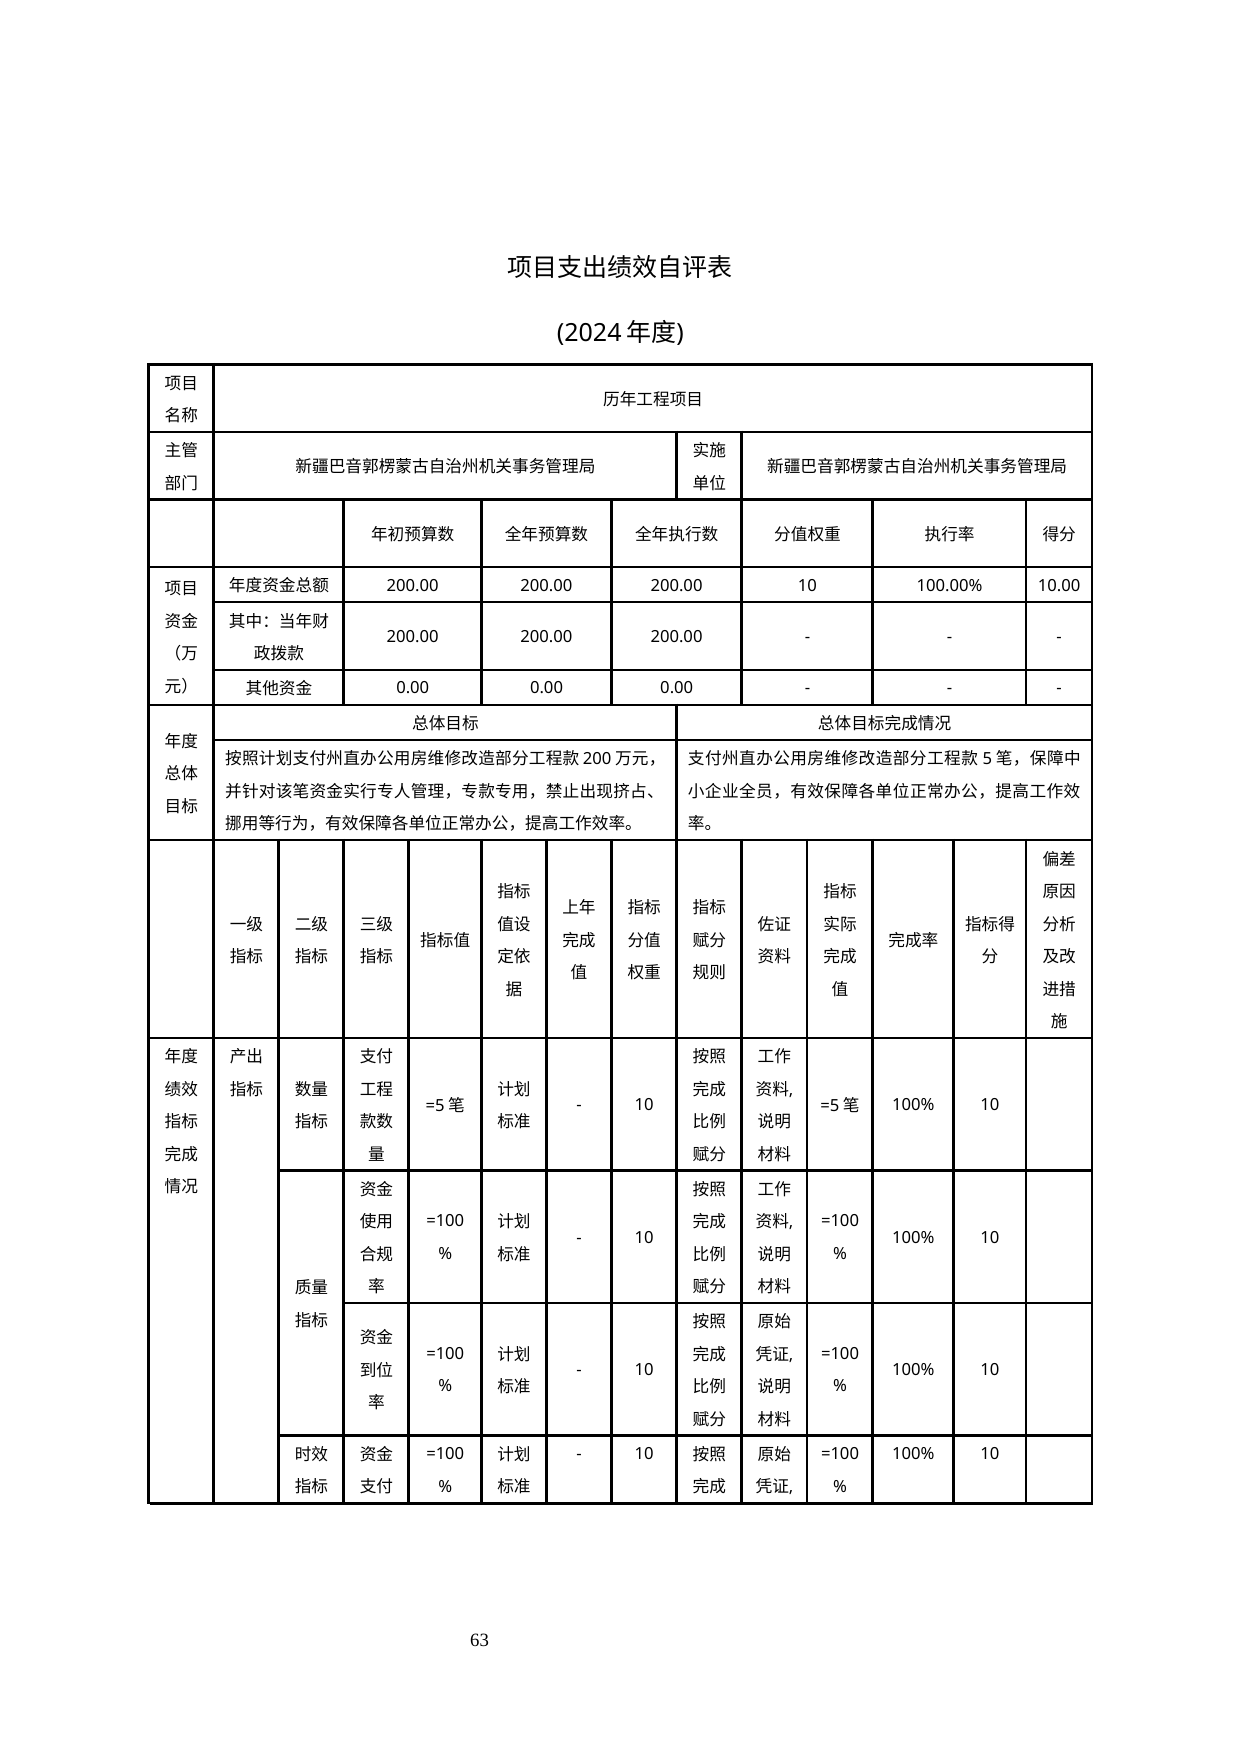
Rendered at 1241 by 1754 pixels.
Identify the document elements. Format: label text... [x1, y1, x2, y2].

table_cell [1027, 1304, 1091, 1434]
table_cell 0.00 [345, 671, 480, 703]
table_cell 支付州直办公用房维修改造部分工程款5笔，保障中小企业全员，有效保障各单位正常办公，提高工作效率。 [678, 741, 1091, 839]
table_cell 计划标准 [483, 1304, 545, 1434]
table_cell 计划标准 [483, 1437, 545, 1502]
table_header 项目支出绩效自评表 [148, 233, 1092, 298]
table_cell 10 [613, 1304, 675, 1434]
table_cell - [874, 603, 1025, 668]
table_cell 年度绩效指标完成情况 [150, 1039, 212, 1502]
table_cell 产出指标 [215, 1039, 277, 1502]
table_cell 总体目标完成情况 [678, 706, 1091, 739]
table_cell 10 [955, 1172, 1025, 1302]
table_cell 一级指标 [215, 841, 277, 1036]
table_cell [150, 501, 212, 566]
table_cell 全年预算数 [483, 501, 610, 566]
table_cell - [743, 671, 871, 703]
table_cell 200.00 [613, 568, 740, 601]
table_cell - [1027, 603, 1091, 668]
table_cell [215, 501, 342, 566]
table_cell =100% [808, 1304, 871, 1434]
table_cell 200.00 [613, 603, 740, 668]
table_cell (2024年度) [148, 298, 1092, 363]
table_cell 年度资金总额 [215, 568, 342, 601]
table_cell 完成率 [874, 841, 952, 1036]
table_cell 计划标准 [483, 1172, 545, 1302]
table_cell 200.00 [483, 603, 610, 668]
table_cell [150, 841, 212, 1036]
table_cell =100% [808, 1172, 871, 1302]
table_cell [1027, 1172, 1091, 1302]
table_cell 其中：当年财政拨款 [215, 603, 342, 668]
table_cell 10 [613, 1039, 675, 1169]
table_cell 得分 [1027, 501, 1091, 566]
table_cell =100% [410, 1172, 480, 1302]
table_cell 原始凭证,说明材料 [743, 1437, 806, 1502]
table_cell =5笔 [410, 1039, 480, 1169]
table_cell - [548, 1304, 610, 1434]
table_cell 工作资料,说明材料 [743, 1039, 806, 1169]
table_cell - [548, 1172, 610, 1302]
table_cell 100.00% [874, 568, 1025, 601]
table_cell 实施单位 [678, 433, 740, 498]
table_cell - [548, 1039, 610, 1169]
table_cell 200.00 [483, 568, 610, 601]
table_cell 原始凭证,说明材料 [743, 1304, 806, 1434]
table_cell 总体目标 [215, 706, 675, 739]
table_cell 按照完成比例赋分 [678, 1039, 740, 1169]
table_cell - [743, 603, 871, 668]
table_cell [1027, 1039, 1091, 1169]
table_cell 10 [613, 1172, 675, 1302]
table_cell 100% [874, 1304, 952, 1434]
table_cell 二级指标 [280, 841, 342, 1036]
table_cell 历年工程项目 [215, 366, 1091, 431]
table_cell 100% [874, 1172, 952, 1302]
table_cell [1027, 1437, 1091, 1502]
table_cell 按照计划支付州直办公用房维修改造部分工程款200万元，并针对该笔资金实行专人管理，专款专用，禁止出现挤占、挪用等行为，有效保障各单位正常办公，提高工作效率。 [215, 741, 675, 839]
table_cell 资金到位率 [345, 1304, 407, 1434]
table_cell 支付工程款数量 [345, 1039, 407, 1169]
table_cell 时效指标 [280, 1437, 342, 1502]
table_cell 指标值 [410, 841, 480, 1036]
table_cell 新疆巴音郭楞蒙古自治州机关事务管理局 [743, 433, 1091, 498]
table_cell 新疆巴音郭楞蒙古自治州机关事务管理局 [215, 433, 675, 498]
table_cell 100% [874, 1039, 952, 1169]
table_cell 佐证资料 [743, 841, 806, 1036]
table_cell 全年执行数 [613, 501, 740, 566]
table_cell 10 [613, 1437, 675, 1502]
table_cell 项目名称 [150, 366, 212, 431]
table_cell =100% [410, 1304, 480, 1434]
table_cell - [1027, 671, 1091, 703]
table_cell 上年完成值 [548, 841, 610, 1036]
table_cell 计划标准 [483, 1039, 545, 1169]
table_cell 200.00 [345, 603, 480, 668]
table_cell 0.00 [483, 671, 610, 703]
table_cell 年度总体目标 [150, 706, 212, 839]
table_cell 偏差原因分析及改进措施 [1027, 841, 1091, 1036]
table_cell 200.00 [345, 568, 480, 601]
table_cell 0.00 [613, 671, 740, 703]
table_cell 指标实际完成值 [808, 841, 871, 1036]
table_cell 三级指标 [345, 841, 407, 1036]
table_cell 数量指标 [280, 1039, 342, 1169]
table_cell 指标得分 [955, 841, 1025, 1036]
table_cell 按照完成比例赋分 [678, 1437, 740, 1502]
table_cell 10 [955, 1437, 1025, 1502]
table_cell 指标值设定依据 [483, 841, 545, 1036]
table_cell 其他资金 [215, 671, 342, 703]
table_cell 工作资料,说明材料 [743, 1172, 806, 1302]
table_cell 10 [955, 1039, 1025, 1169]
table_cell 主管部门 [150, 433, 212, 498]
table_cell 按照完成比例赋分 [678, 1304, 740, 1434]
table_cell 资金使用合规率 [345, 1172, 407, 1302]
table_cell 分值权重 [743, 501, 871, 566]
table_cell 10.00 [1027, 568, 1091, 601]
table_cell - [874, 671, 1025, 703]
table_cell 项目资金 （万元） [150, 568, 212, 703]
table_cell 指标赋分规则 [678, 841, 740, 1036]
table_cell 年初预算数 [345, 501, 480, 566]
table_cell =100% [410, 1437, 480, 1502]
table_cell 资金支付及时率 [345, 1437, 407, 1502]
table_cell =100% [808, 1437, 871, 1502]
table_cell 质量指标 [280, 1172, 342, 1434]
table_cell 100% [874, 1437, 952, 1502]
table_cell 指标分值权重 [613, 841, 675, 1036]
table_cell 10 [955, 1304, 1025, 1434]
table_cell 10 [743, 568, 871, 601]
table_cell 执行率 [874, 501, 1025, 566]
table_cell 按照完成比例赋分 [678, 1172, 740, 1302]
table_cell =5笔 [808, 1039, 871, 1169]
table_cell - [548, 1437, 610, 1502]
